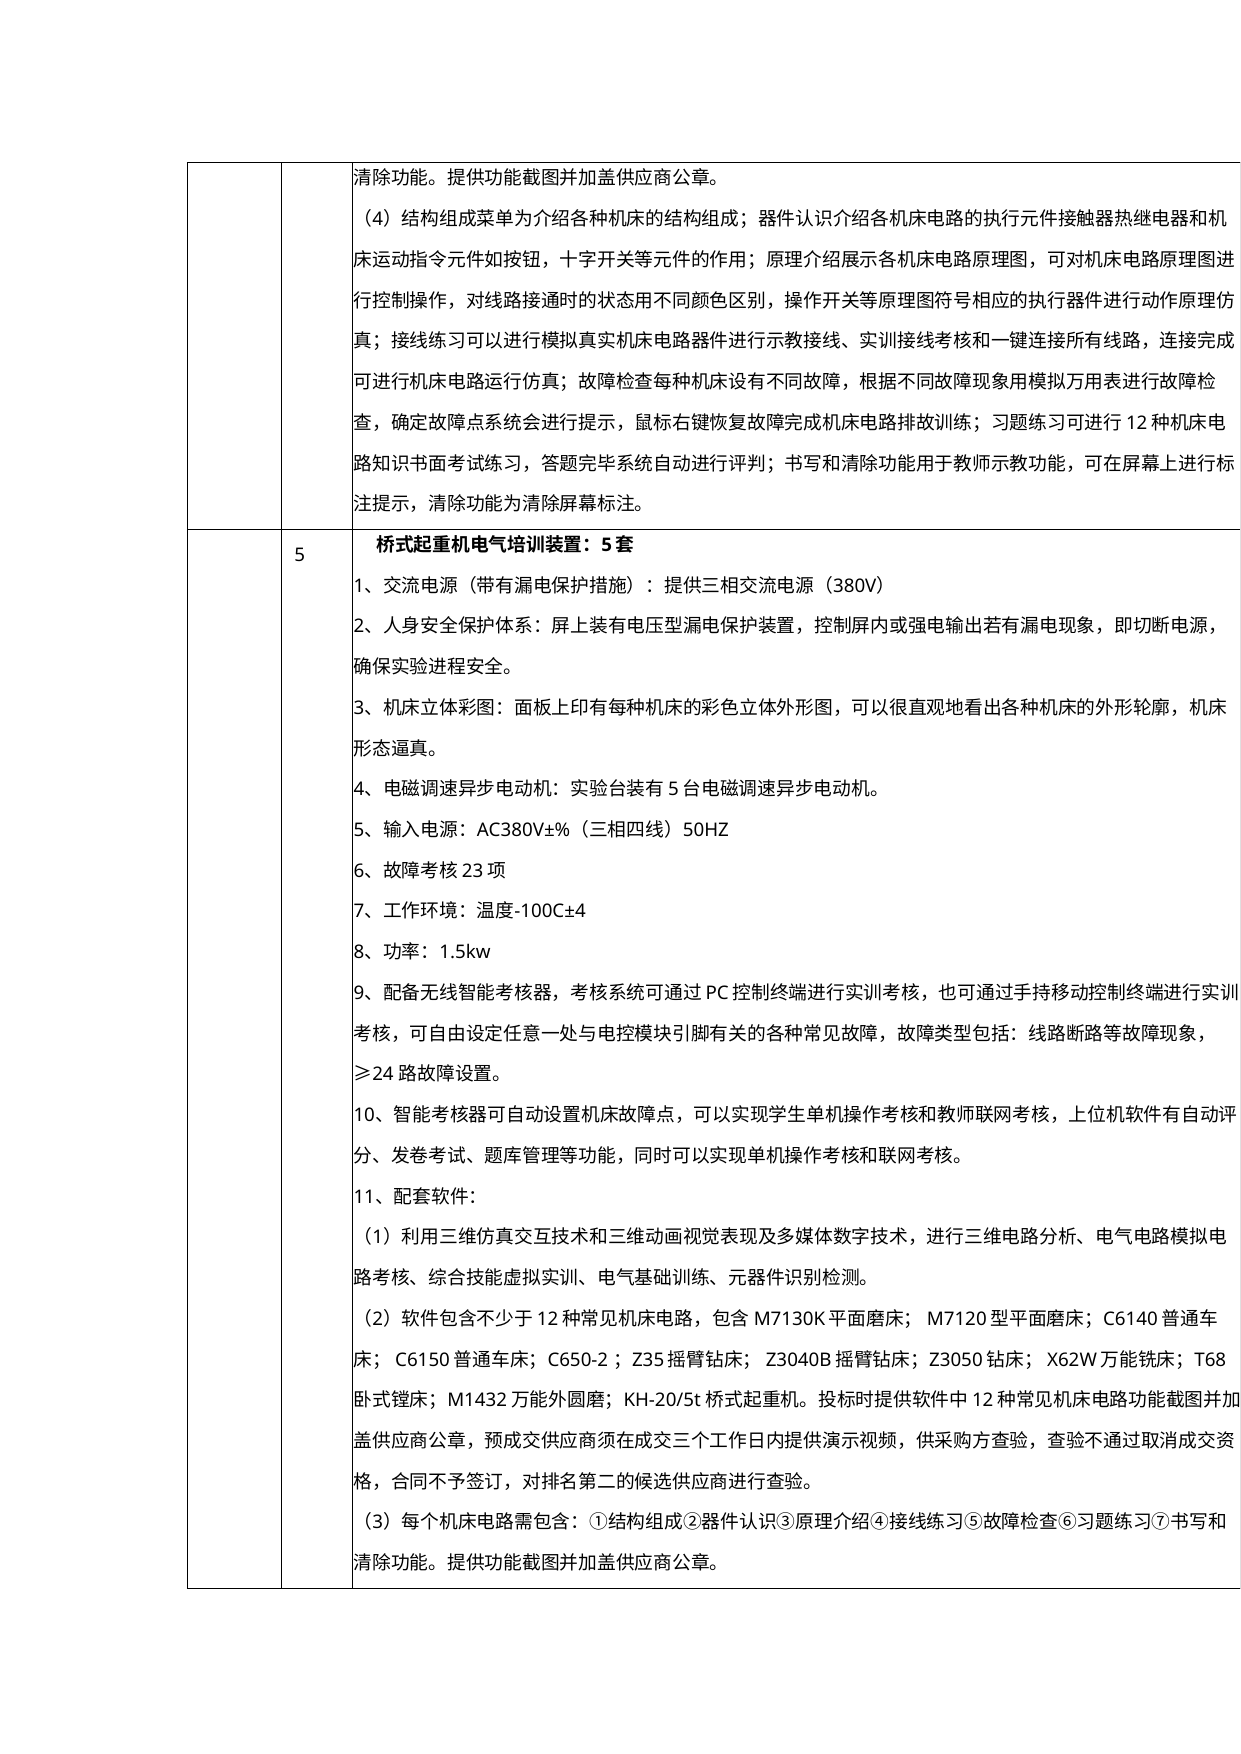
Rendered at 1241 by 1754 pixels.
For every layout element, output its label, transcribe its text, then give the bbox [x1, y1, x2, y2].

table_cell [188, 530, 281, 1587]
table_cell 4 [282, 163, 352, 528]
table_cell 5 [282, 530, 352, 1587]
table_cell [188, 163, 281, 528]
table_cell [353, 530, 1240, 1587]
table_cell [353, 163, 1240, 528]
